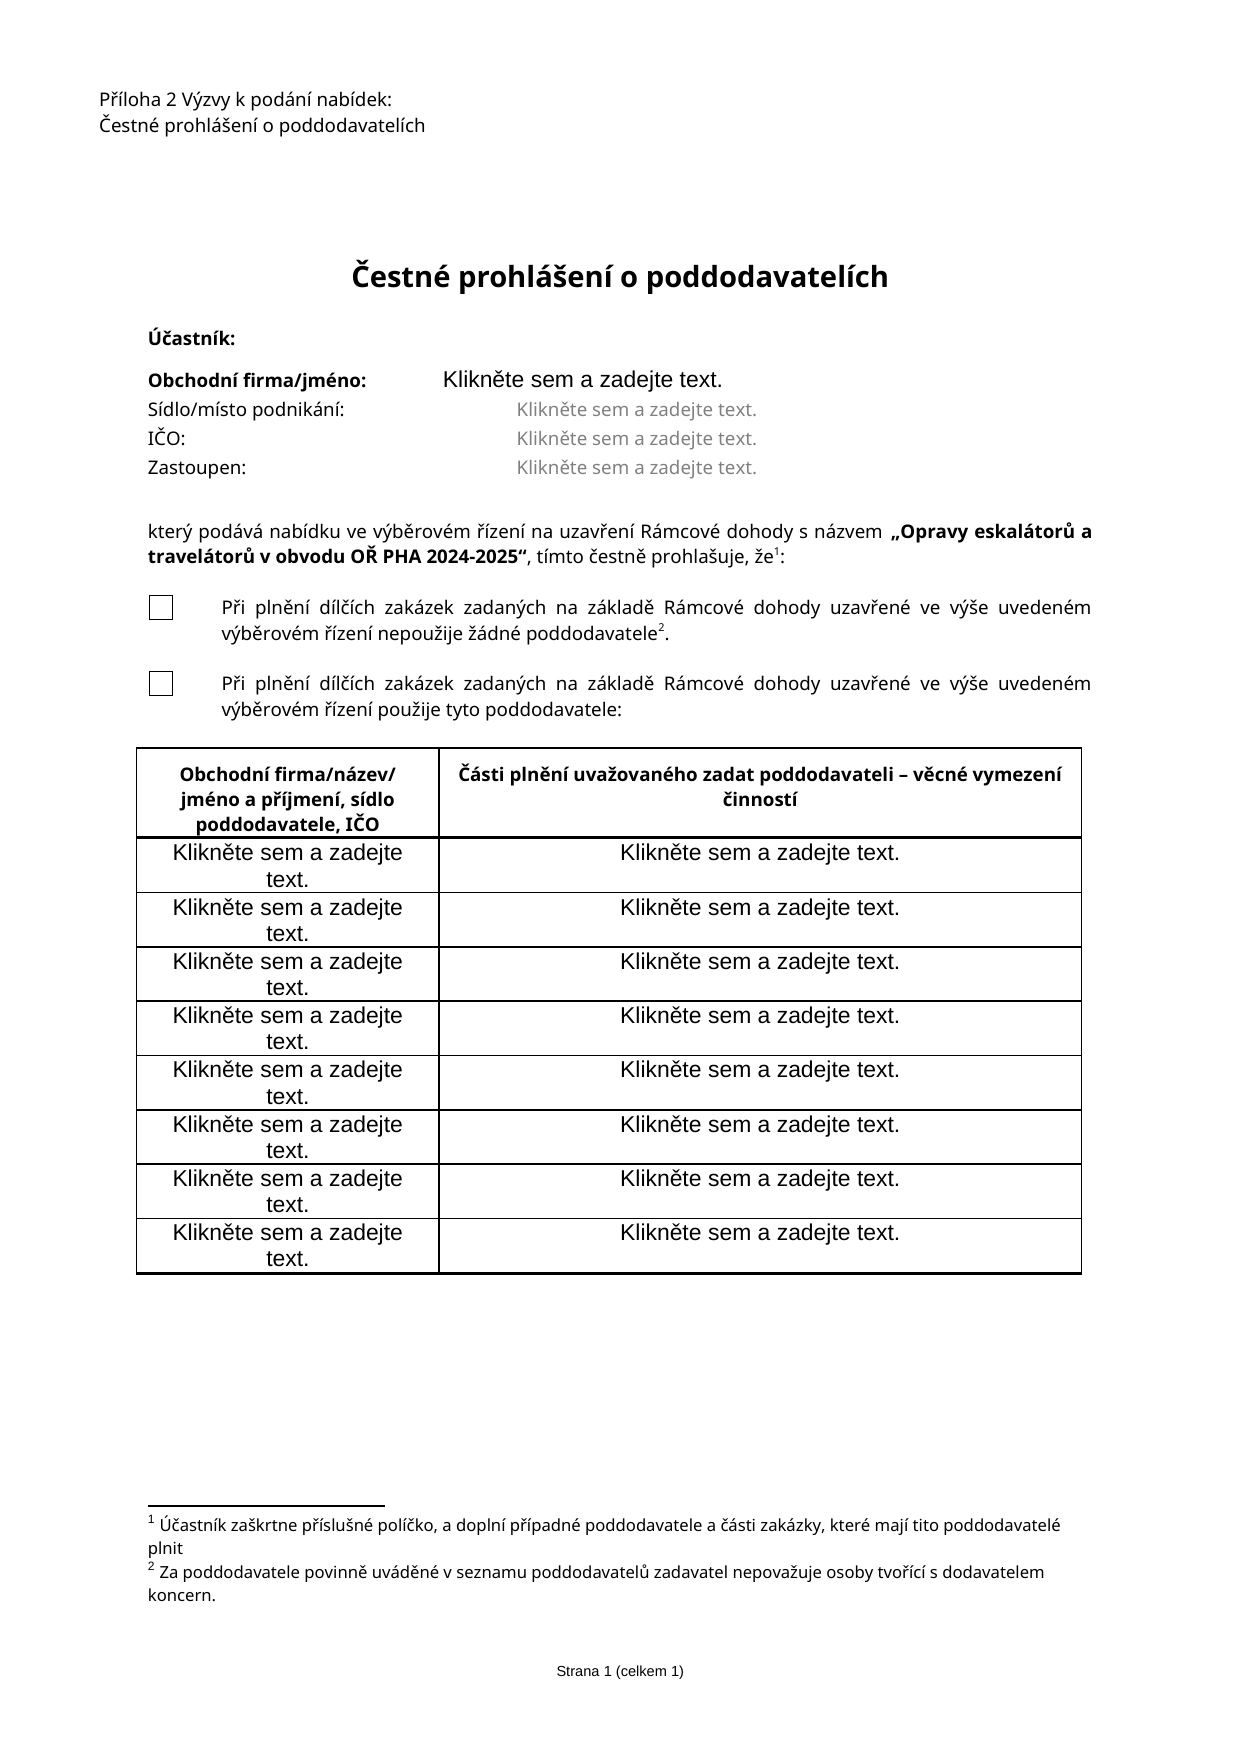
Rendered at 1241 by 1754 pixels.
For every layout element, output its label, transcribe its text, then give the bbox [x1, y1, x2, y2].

text Při plnění dílčích zakázek zadaných na základě Rámcové dohody uzavřené ve výše uvedeném výběrovém řízení použije tyto poddodavatele: [148, 670, 1093, 721]
text Obchodní firma/jméno: [148, 364, 1093, 393]
text Při plnění dílčích zakázek zadaných na základě Rámcové dohody uzavřené ve výše uvedeném výběrovém řízení nepoužije žádné poddodavatele. [148, 594, 1093, 645]
text Sídlo/místo podnikání: [148, 393, 1093, 422]
table_header Obchodní firma/název/ jméno a příjmení, sídlo poddodavatele, IČO [137, 749, 438, 836]
text IČO: [148, 422, 1093, 451]
table_header Části plnění uvažovaného zadat poddodavateli – věcné vymezení činností [440, 749, 1081, 836]
text který podává nabídku ve výběrovém řízení na uzavření Rámcové dohody s názvem „Opravy eskalátorů a travelátorů v obvodu OŘ PHA 2024-2025“, tímto čestně prohlašuje, že: [148, 518, 1093, 569]
title Čestné prohlášení o poddodavatelích [148, 256, 1093, 296]
text Účastník: [148, 321, 1093, 352]
text Zastoupen: [148, 451, 1093, 480]
